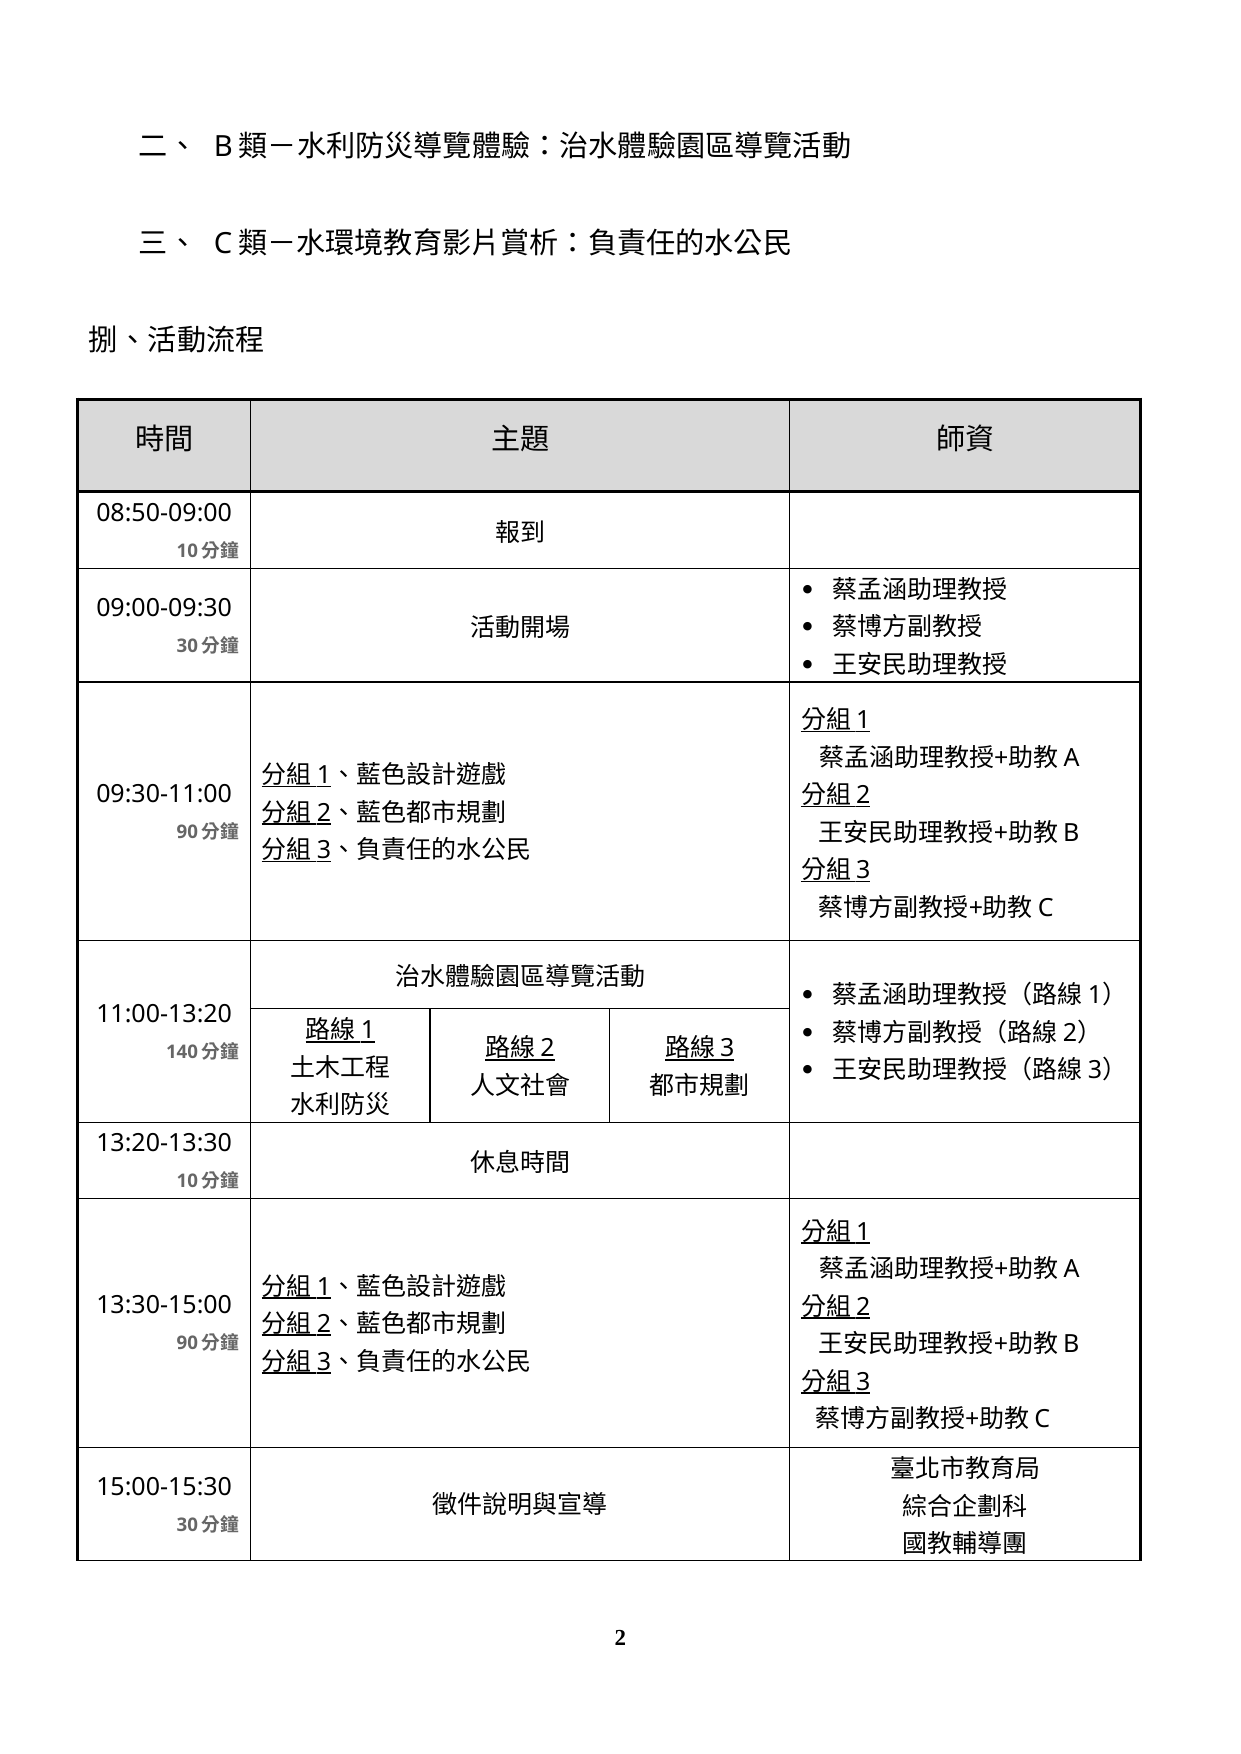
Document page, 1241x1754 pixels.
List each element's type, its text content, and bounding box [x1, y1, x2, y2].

table_header 主題 [251, 401, 789, 490]
table_cell 11:00-13:20 140分鐘 [79, 941, 250, 1122]
table_cell 分組1、藍色設計遊戲 分組2、藍色都市規劃 分組3、負責任的水公民 [251, 683, 789, 940]
table_cell [790, 493, 1139, 568]
table_cell 報到 [251, 493, 789, 568]
list C類－水環境教育影片賞析：負責任的水公民 [139, 203, 1152, 278]
table_cell 分組1 蔡孟涵助理教授+助教A 分組2 王安民助理教授+助教B 分組3 蔡博方副教授+助教C [790, 1199, 1139, 1447]
table_cell 蔡孟涵助理教授（路線1） 蔡博方副教授（路線2） 王安民助理教授（路線3） [790, 941, 1139, 1122]
table_cell 活動開場 [251, 569, 789, 681]
table_cell 路線2 人文社會 [431, 1009, 609, 1122]
table_cell 蔡孟涵助理教授 蔡博方副教授 王安民助理教授 [790, 569, 1139, 681]
table_cell 路線1 土木工程 水利防災 [251, 1009, 429, 1122]
table_cell 15:00-15:30 30分鐘 [79, 1448, 250, 1560]
table_header 時間 [79, 401, 250, 490]
table_cell 13:20-13:30 10分鐘 [79, 1123, 250, 1198]
table_cell 09:30-11:00 90分鐘 [79, 683, 250, 940]
table_header 師資 [790, 401, 1139, 490]
table_cell 休息時間 [251, 1123, 789, 1198]
table_cell 分組1、藍色設計遊戲 分組2、藍色都市規劃 分組3、負責任的水公民 [251, 1199, 789, 1447]
table_cell 徵件說明與宣導 [251, 1448, 789, 1560]
list 活動流程 [89, 300, 1152, 375]
table_cell 分組1 蔡孟涵助理教授+助教A 分組2 王安民助理教授+助教B 分組3 蔡博方副教授+助教C [790, 683, 1139, 940]
table_cell [790, 1123, 1139, 1198]
table_cell 治水體驗園區導覽活動 [251, 941, 789, 1008]
table_cell 09:00-09:30 30分鐘 [79, 569, 250, 681]
table_cell 路線3 都市規劃 [610, 1009, 789, 1122]
table_cell 08:50-09:00 10分鐘 [79, 493, 250, 568]
table_cell 臺北市教育局 綜合企劃科 國教輔導團 [790, 1448, 1139, 1560]
table_cell 13:30-15:00 90分鐘 [79, 1199, 250, 1447]
list B類－水利防災導覽體驗：治水體驗園區導覽活動 [139, 106, 1152, 181]
